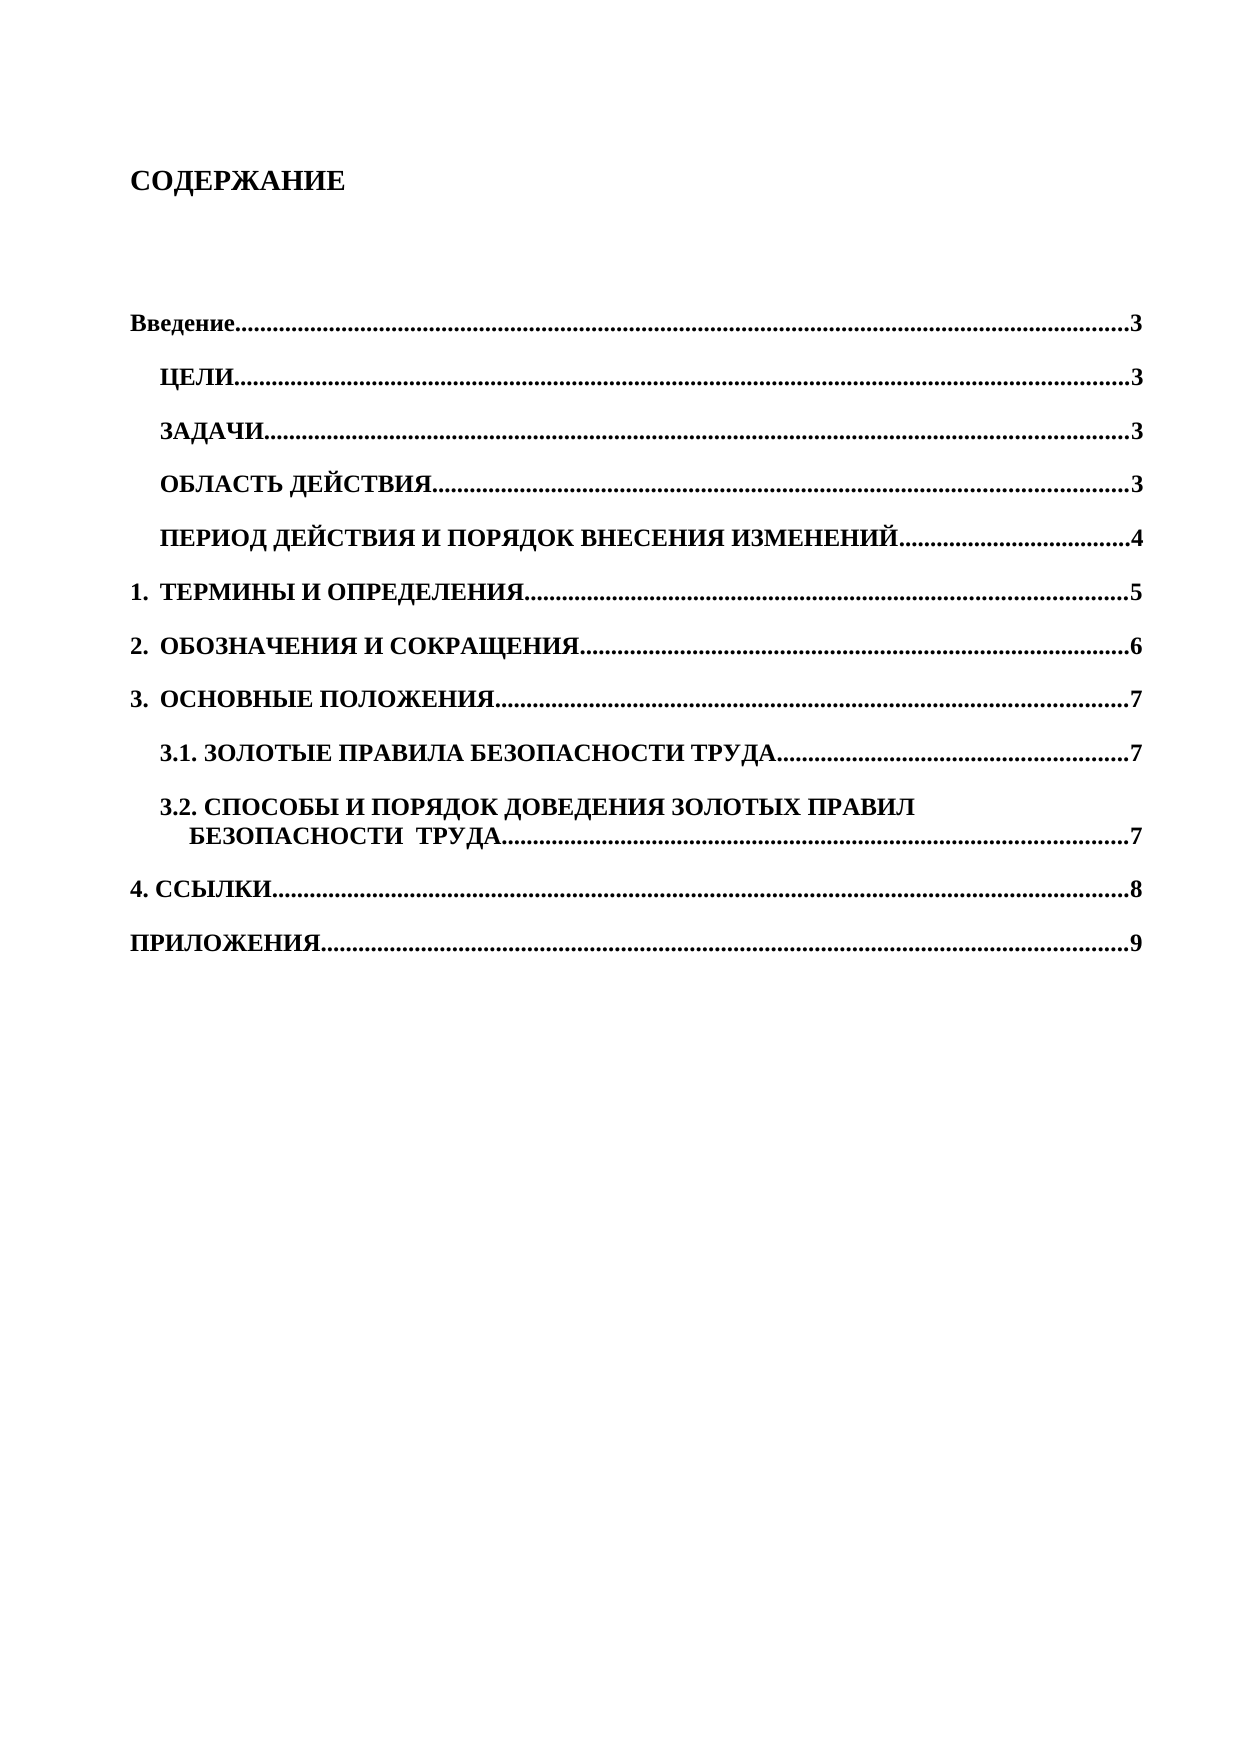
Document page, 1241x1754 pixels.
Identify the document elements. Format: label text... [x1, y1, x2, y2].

text Введение 3 [130, 308, 1134, 337]
text Область действия 3 [159, 469, 1134, 498]
text 4. ССЫЛКИ 8 [130, 874, 1134, 903]
text 2. обозначения и сокращения 6 [130, 631, 1134, 659]
text 3. ОСНОВНЫЕ ПОЛОЖЕНИЯ 7 [130, 684, 1134, 713]
text Задачи 3 [159, 416, 1134, 444]
text 1. Термины и определения 5 [130, 577, 1134, 606]
text Содержание [130, 163, 1134, 197]
text 3.1. Золотые правила безопасности труда 7 [159, 738, 1134, 767]
text 3.2. Способы И ПоРЯДОК доведения золотых правил безопасности труда 7 [159, 792, 1134, 849]
text Период действия и порядок внесения изменений 4 [159, 523, 1134, 552]
text Цели 3 [159, 362, 1134, 391]
text ПРИЛОЖЕНИЯ 9 [130, 928, 1134, 957]
